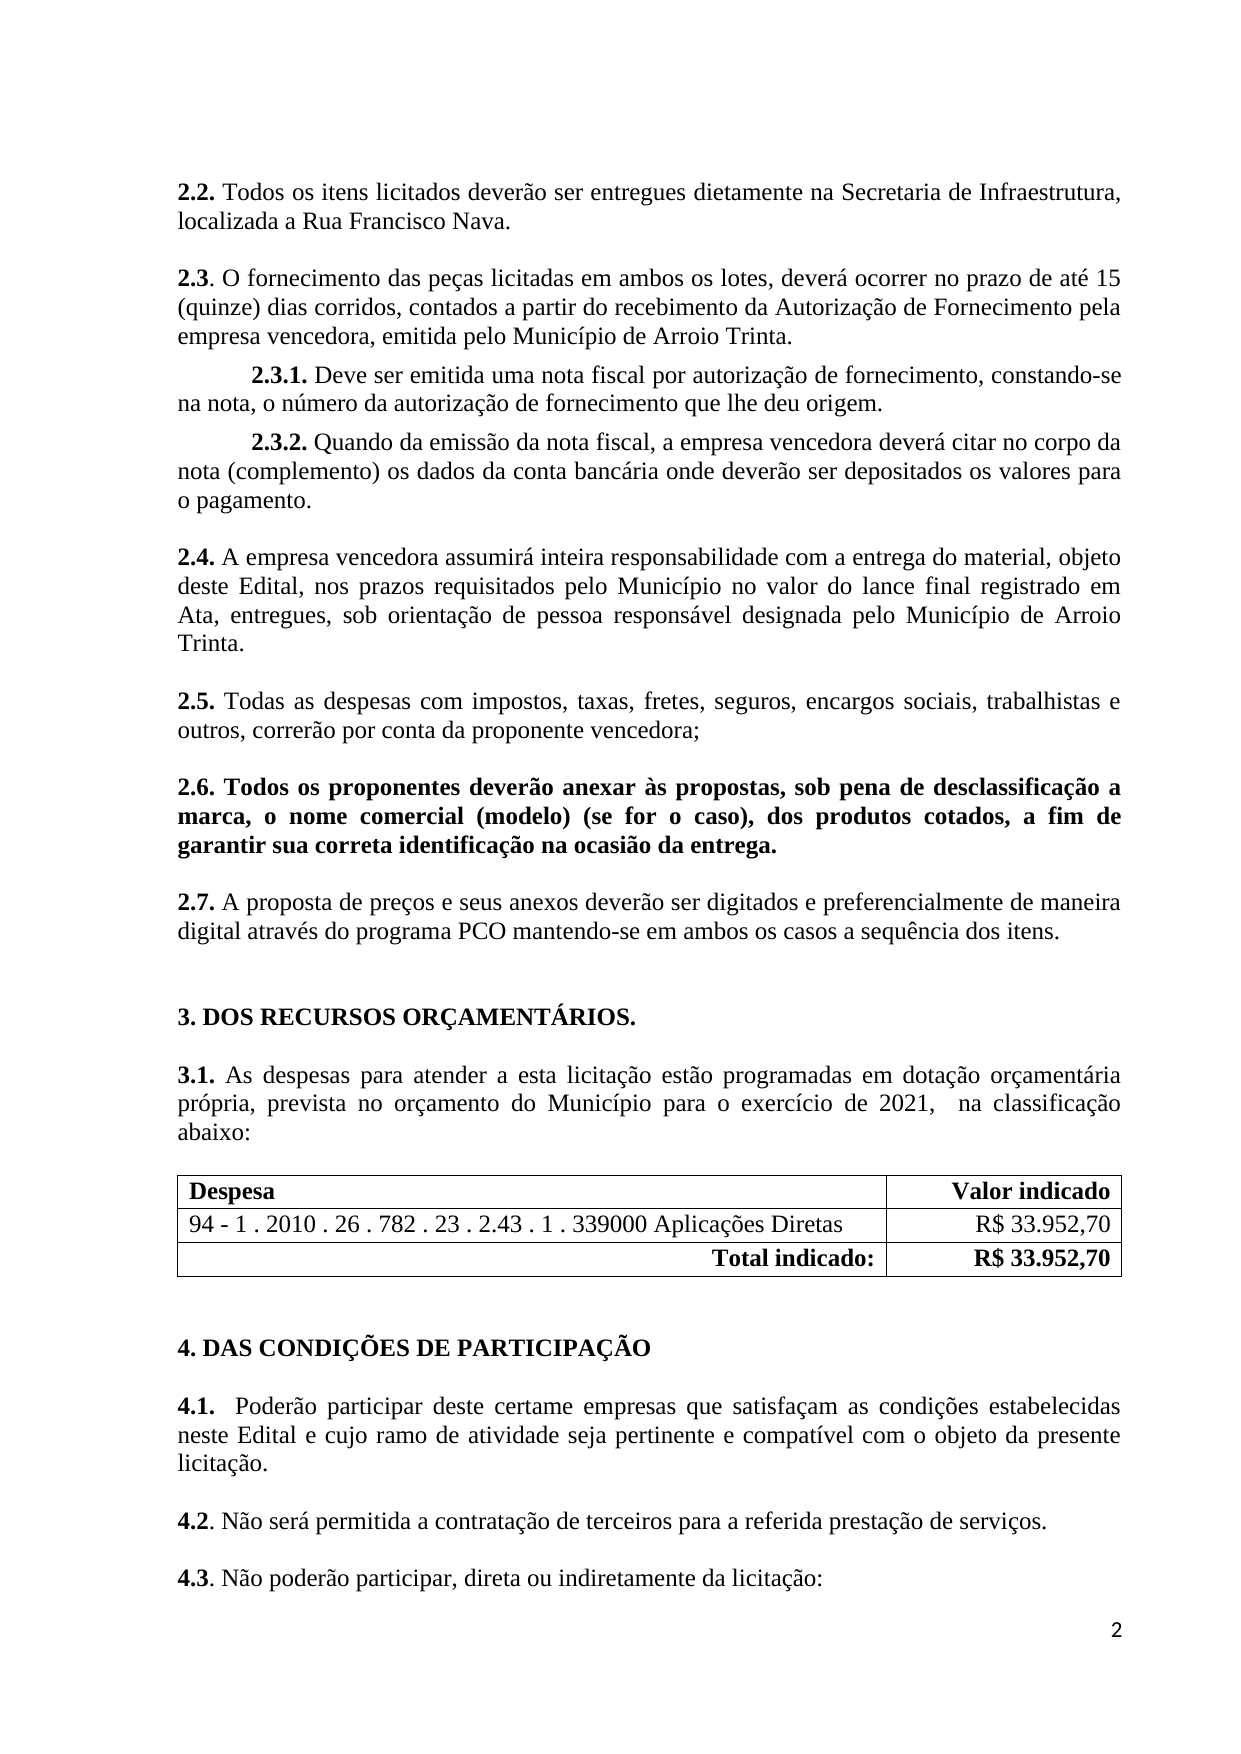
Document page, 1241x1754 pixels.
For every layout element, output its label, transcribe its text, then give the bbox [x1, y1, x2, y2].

text 2.6. Todos os proponentes deverão anexar às propostas, sob pena de desclassificação a marca, o nome comercial (modelo) (se for o caso), dos produtos cotados, a fim de garantir sua correta identificação na ocasião da entrega. [177, 772, 1122, 858]
text 2.3.2. Quando da emissão da nota fiscal, a empresa vencedora deverá citar no corpo da nota (complemento) os dados da conta bancária onde deverão ser depositados os valores para o pagamento. [177, 427, 1122, 513]
text 3.1. As despesas para atender a esta licitação estão programadas em dotação orçamentária própria, prevista no orçamento do Município para o exercício de 2021, na classificação abaixo: [177, 1060, 1122, 1146]
table_cell Total indicado: [178, 1243, 886, 1276]
table_cell 94 - 1 . 2010 . 26 . 782 . 23 . 2.43 . 1 . 339000 Aplicações Diretas [178, 1209, 886, 1242]
table_cell R$ 33.952,70 [887, 1243, 1121, 1276]
text 2.5. Todas as despesas com impostos, taxas, fretes, seguros, encargos sociais, trabalhistas e outros, correrão por conta da proponente vencedora; [177, 686, 1122, 743]
text 4.3. Não poderão participar, direta ou indiretamente da licitação: [177, 1563, 1122, 1592]
text 2.4. A empresa vencedora assumirá inteira responsabilidade com a entrega do material, objeto deste Edital, nos prazos requisitados pelo Município no valor do lance final registrado em Ata, entregues, sob orientação de pessoa responsável designada pelo Município de Arroio Trinta. [177, 542, 1122, 657]
text 3. DOS RECURSOS ORÇAMENTÁRIOS. [177, 1002, 1122, 1031]
text 2.2. Todos os itens licitados deverão ser entregues dietamente na Secretaria de Infraestrutura, localizada a Rua Francisco Nava. [177, 177, 1122, 235]
text 4.2. Não será permitida a contratação de terceiros para a referida prestação de serviços. [177, 1506, 1122, 1535]
text 2.3.1. Deve ser emitida uma nota fiscal por autorização de fornecimento, constando-se na nota, o número da autorização de fornecimento que lhe deu origem. [177, 360, 1122, 417]
text 2.7. A proposta de preços e seus anexos deverão ser digitados e preferencialmente de maneira digital através do programa PCO mantendo-se em ambos os casos a sequência dos itens. [177, 887, 1122, 945]
table_cell R$ 33.952,70 [887, 1209, 1121, 1242]
text 4. DAS CONDIÇÕES DE PARTICIPAÇÃO [177, 1333, 1122, 1362]
text 4.1. Poderão participar deste certame empresas que satisfaçam as condições estabelecidas neste Edital e cujo ramo de atividade seja pertinente e compatível com o objeto da presente licitação. [177, 1391, 1122, 1477]
table_header Valor indicado [887, 1176, 1121, 1208]
text 2.3. O fornecimento das peças licitadas em ambos os lotes, deverá ocorrer no prazo de até 15 (quinze) dias corridos, contados a partir do recebimento da Autorização de Fornecimento pela empresa vencedora, emitida pelo Município de Arroio Trinta. [177, 263, 1122, 350]
table_header Despesa [178, 1176, 886, 1208]
